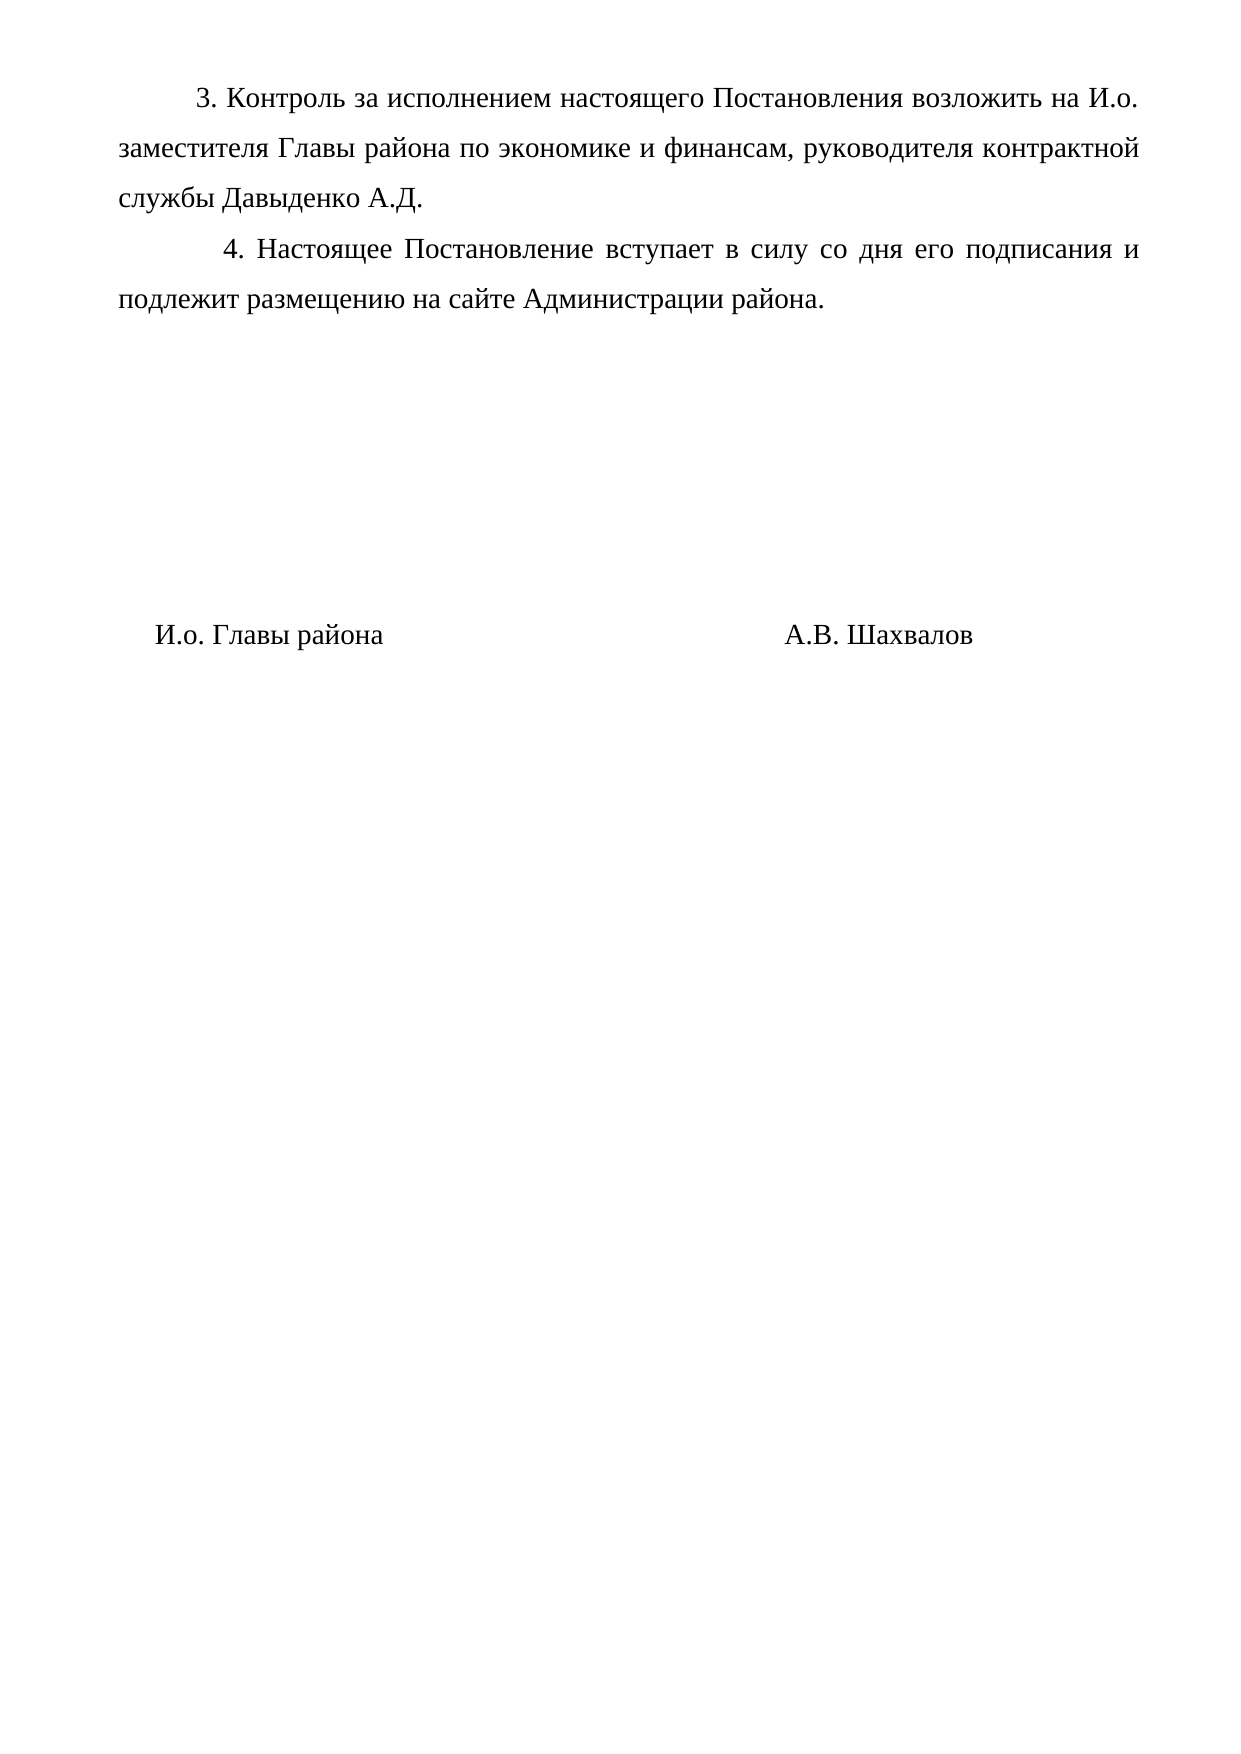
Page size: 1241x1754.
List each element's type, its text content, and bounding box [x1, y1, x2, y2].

text 3. Контроль за исполнением настоящего Постановления возложить на И.о. заместителя Главы района по экономике и финансам, руководителя контрактной службы Давыденко А.Д. [118, 80, 1141, 214]
text 4. Настоящее Постановление вступает в силу со дня его подписания и подлежит размещению на сайте Администрации района. [118, 231, 1141, 315]
text И.о. Главы района А.В. Шахвалов [118, 617, 1141, 651]
